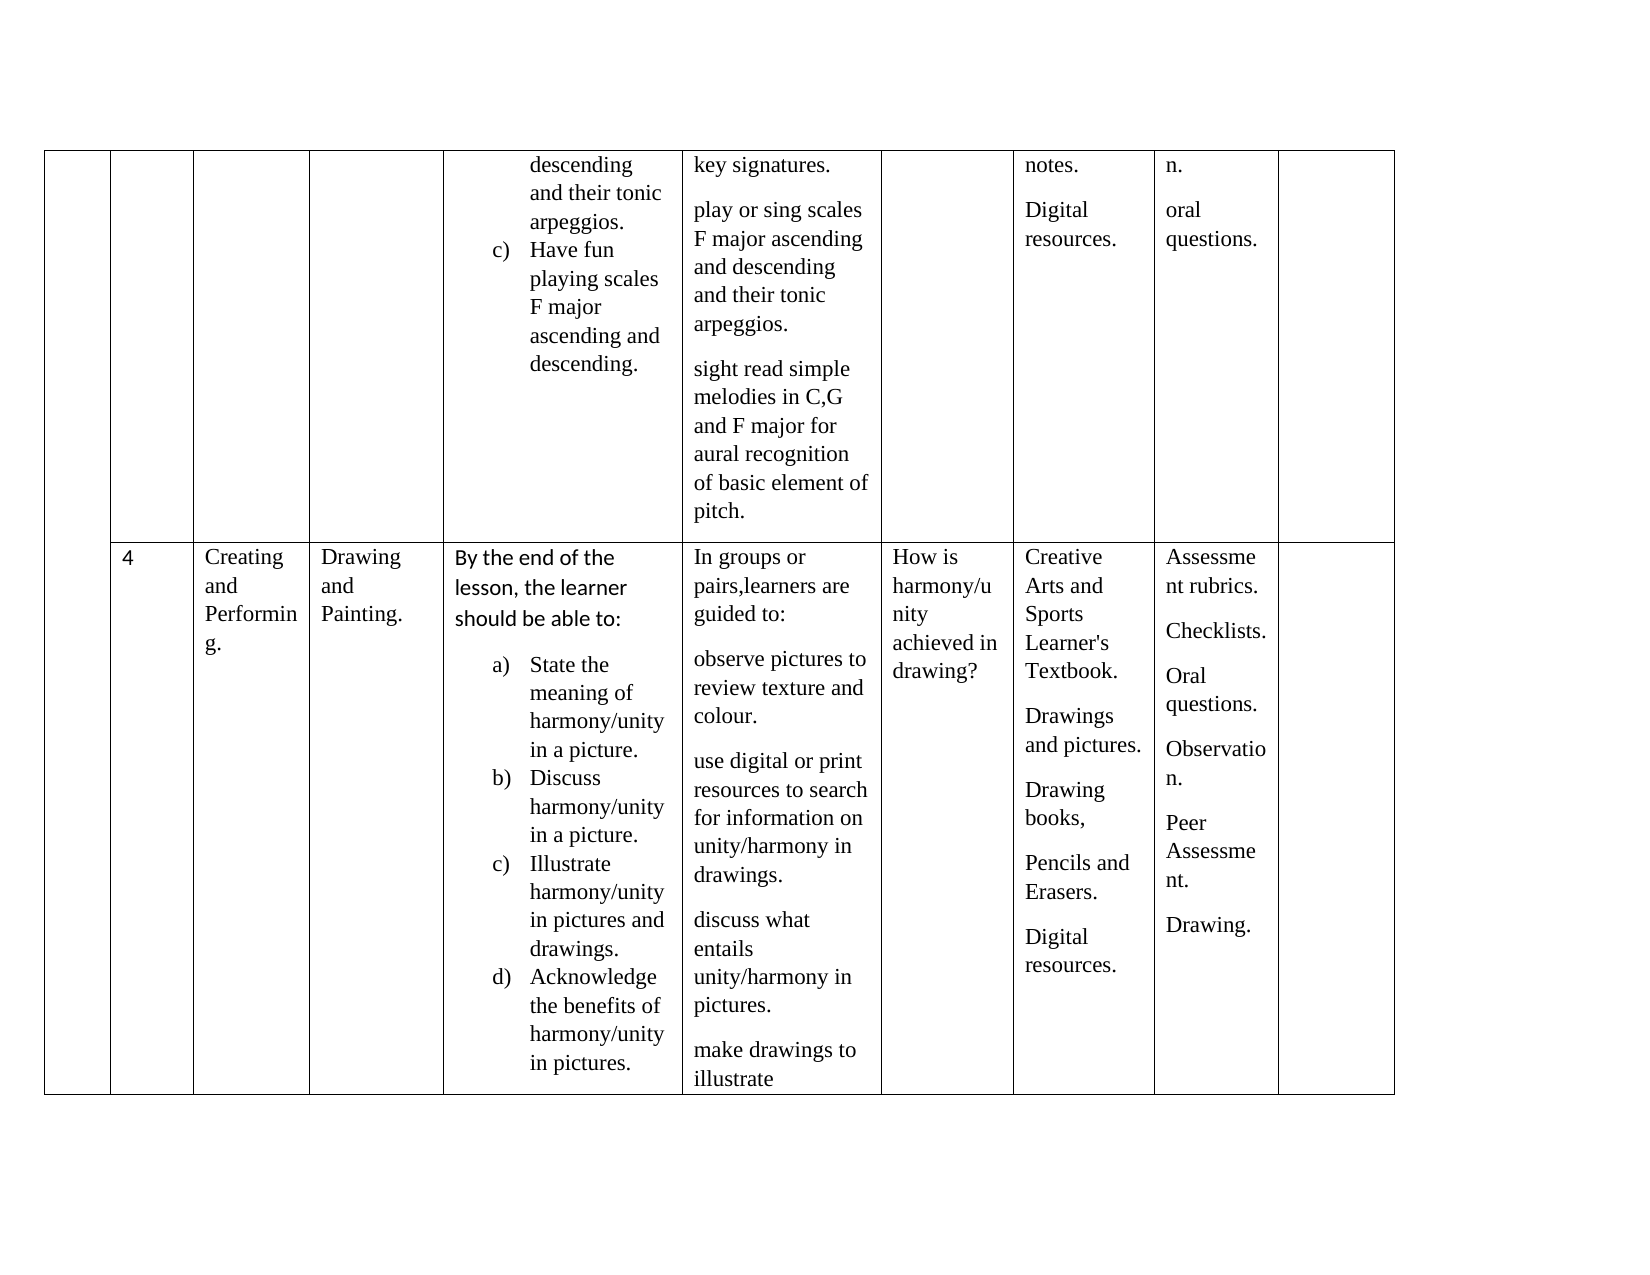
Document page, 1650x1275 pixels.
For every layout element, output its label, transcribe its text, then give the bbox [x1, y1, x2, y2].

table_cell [194, 543, 309, 1094]
table_cell 3 [111, 151, 193, 542]
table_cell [1155, 151, 1278, 542]
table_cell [310, 543, 443, 1094]
table_cell [1279, 151, 1394, 542]
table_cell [882, 543, 1013, 1094]
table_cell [1014, 543, 1154, 1094]
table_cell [444, 543, 682, 1094]
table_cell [683, 543, 881, 1094]
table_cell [882, 151, 1013, 542]
table_cell [1279, 543, 1394, 1094]
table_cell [194, 151, 309, 542]
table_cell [1014, 151, 1154, 542]
table_cell 4 [111, 543, 193, 1094]
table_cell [1155, 543, 1278, 1094]
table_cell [444, 151, 682, 542]
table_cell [310, 151, 443, 542]
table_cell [683, 151, 881, 542]
